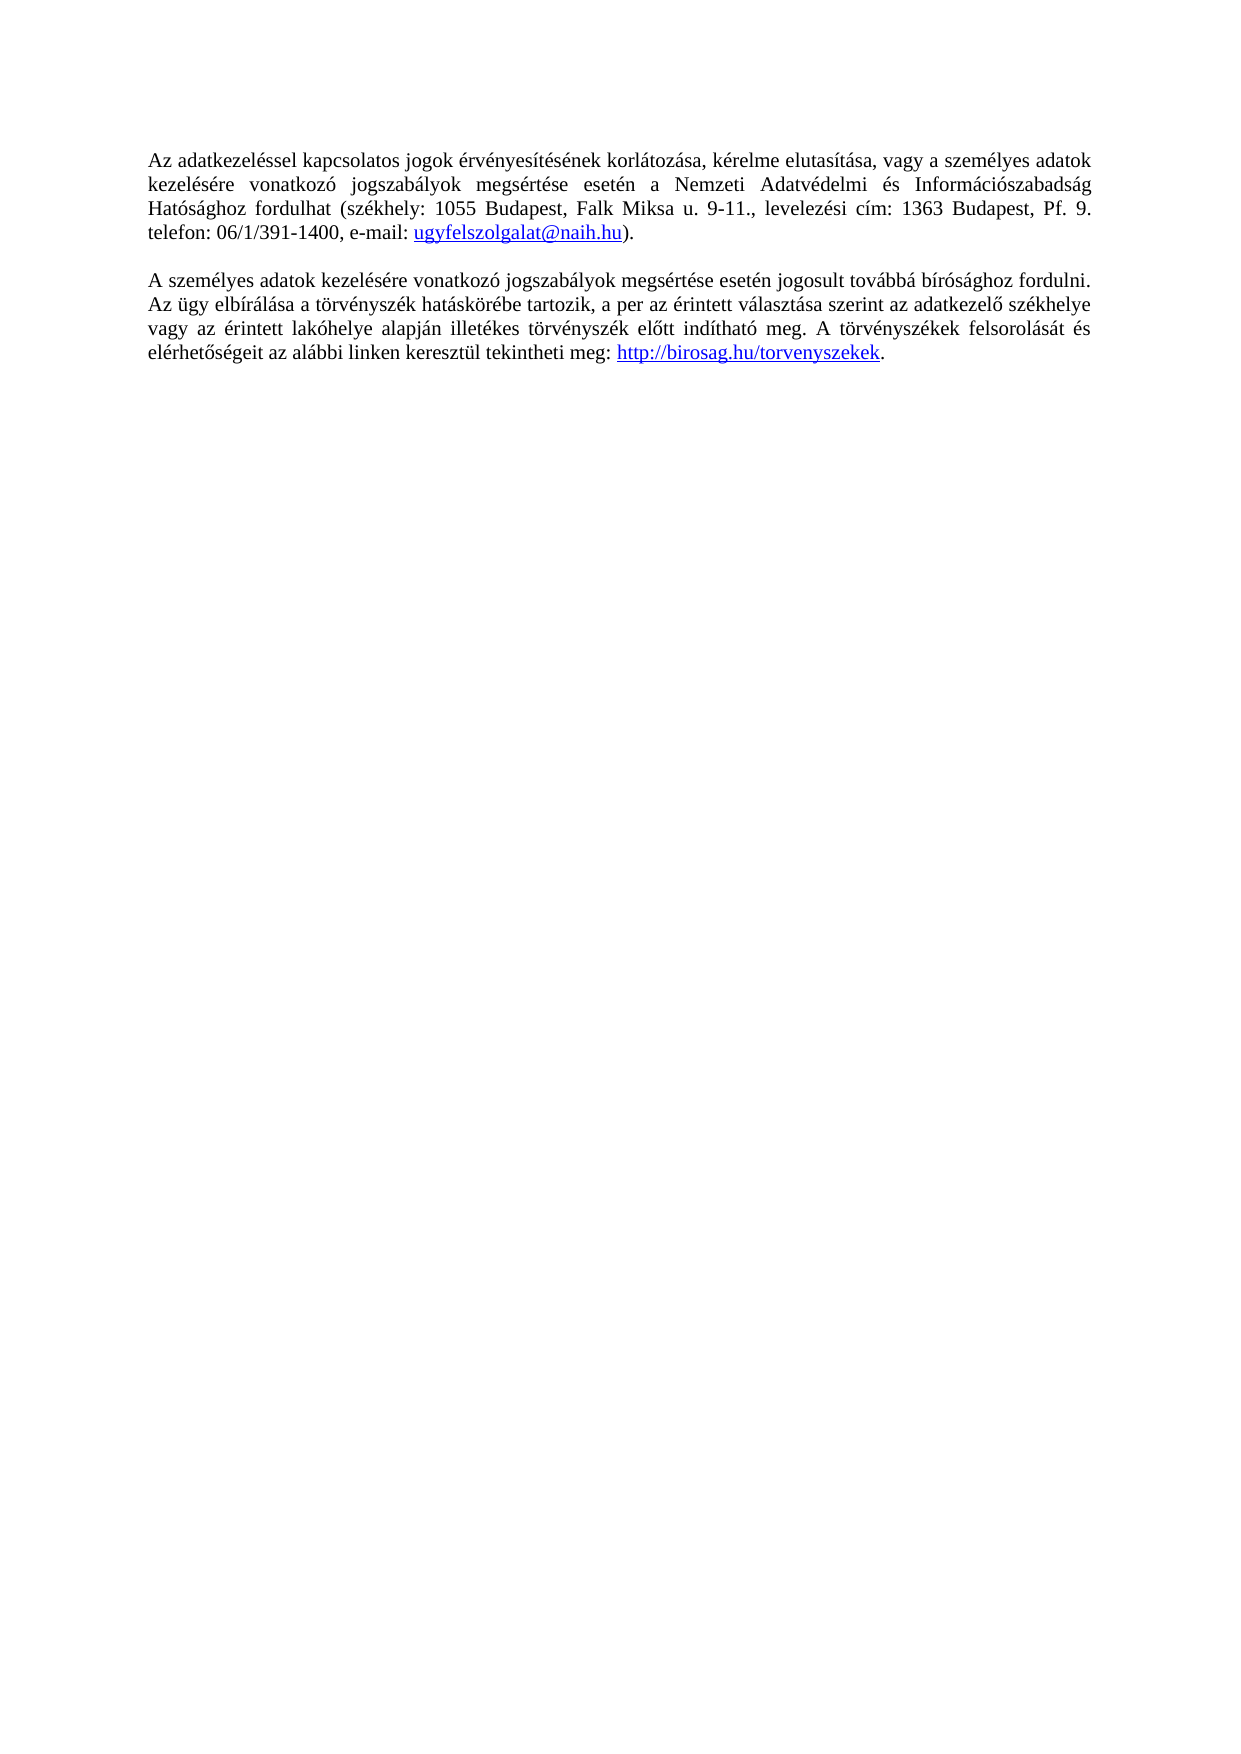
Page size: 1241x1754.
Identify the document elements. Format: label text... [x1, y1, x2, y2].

text Az adatkezeléssel kapcsolatos jogok érvényesítésének korlátozása, kérelme elutasítása, vagy a személyes adatok kezelésére vonatkozó jogszabályok megsértése esetén a Nemzeti Adatvédelmi és Információszabadság Hatósághoz fordulhat (székhely: 1055 Budapest, Falk Miksa u. 9-11., levelezési cím: 1363 Budapest, Pf. 9. telefon: 06/1/391-1400, e-mail: ugyfelszolgalat@naih.hu). [148, 148, 1093, 244]
text A személyes adatok kezelésére vonatkozó jogszabályok megsértése esetén jogosult továbbá bírósághoz fordulni. Az ügy elbírálása a törvényszék hatáskörébe tartozik, a per az érintett választása szerint az adatkezelő székhelye vagy az érintett lakóhelye alapján illetékes törvényszék előtt indítható meg. A törvényszékek felsorolását és elérhetőségeit az alábbi linken keresztül tekintheti meg: http://birosag.hu/torvenyszekek. [148, 268, 1093, 364]
